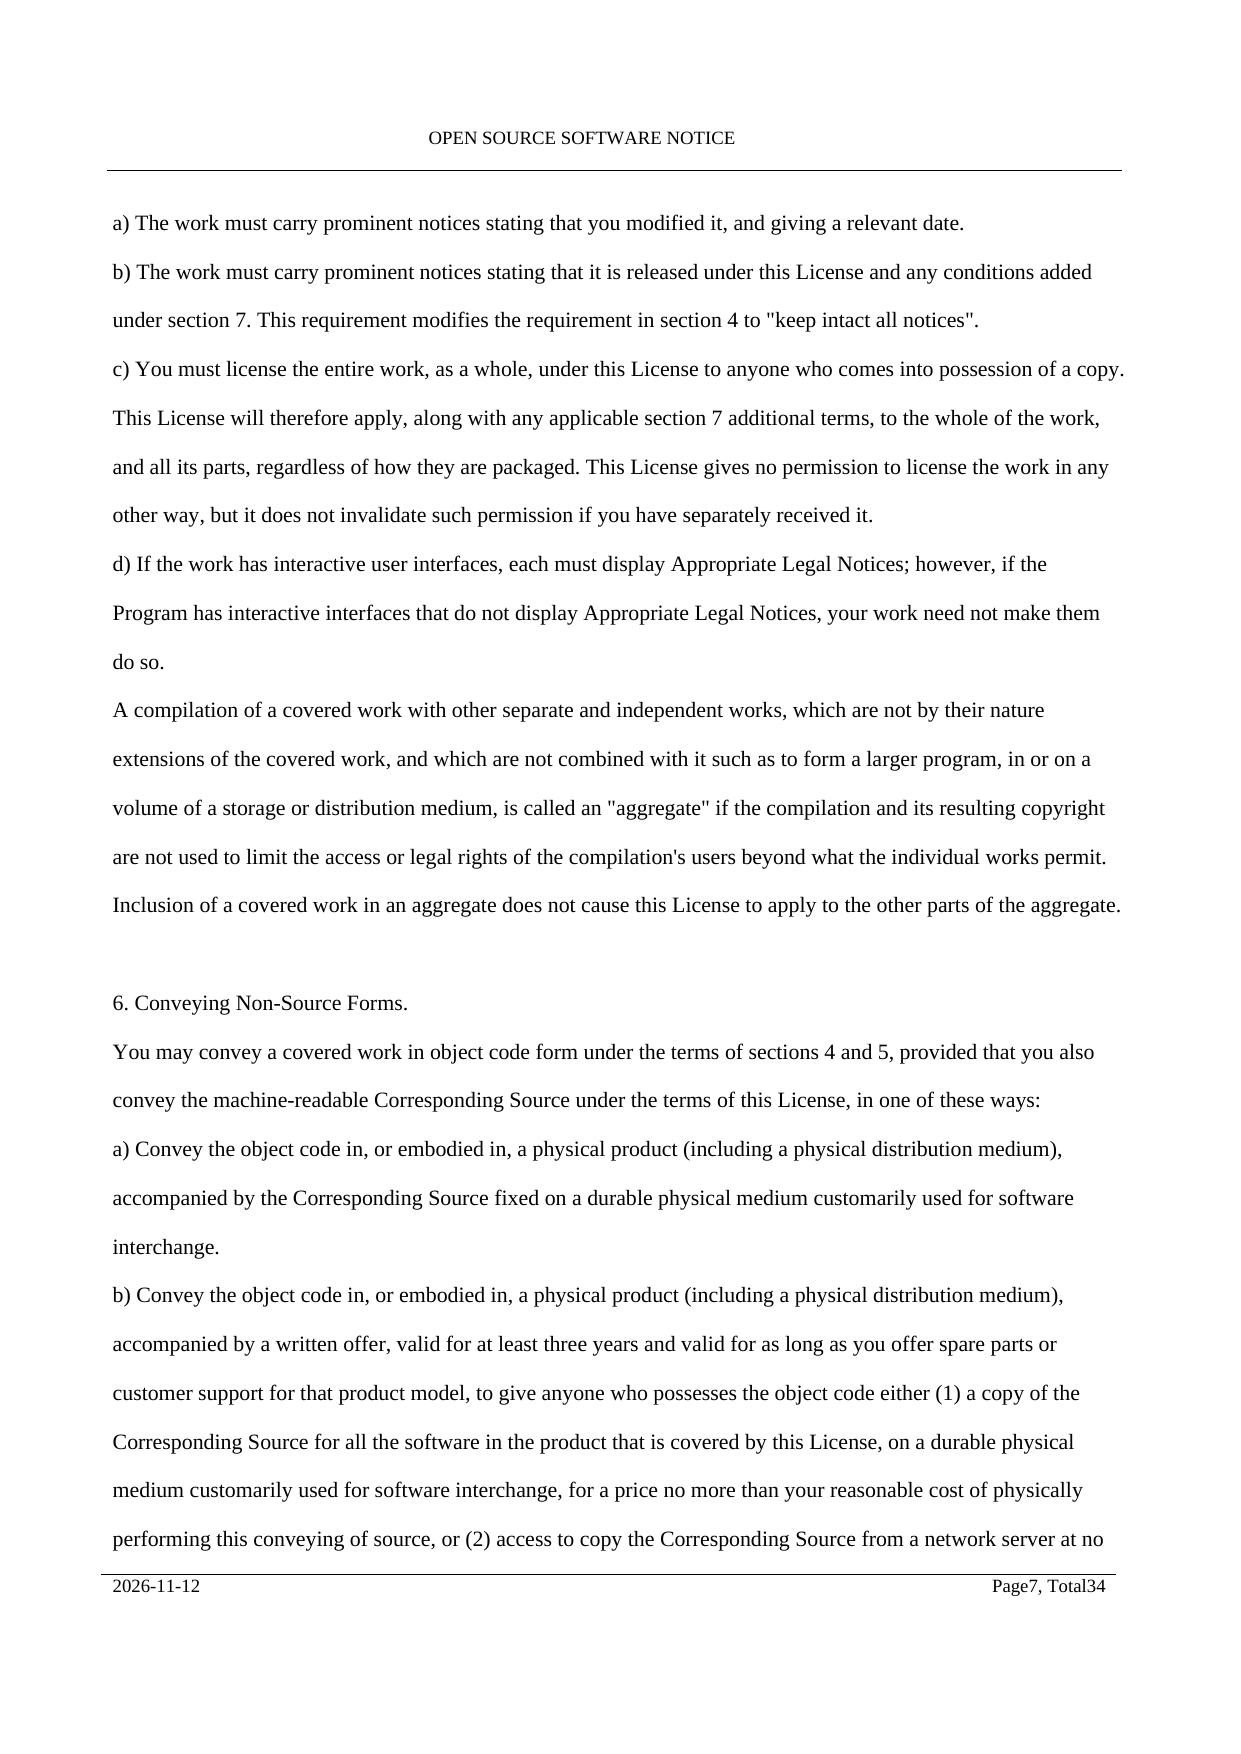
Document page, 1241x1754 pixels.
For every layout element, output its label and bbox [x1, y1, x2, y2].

text [112, 206, 1128, 1555]
